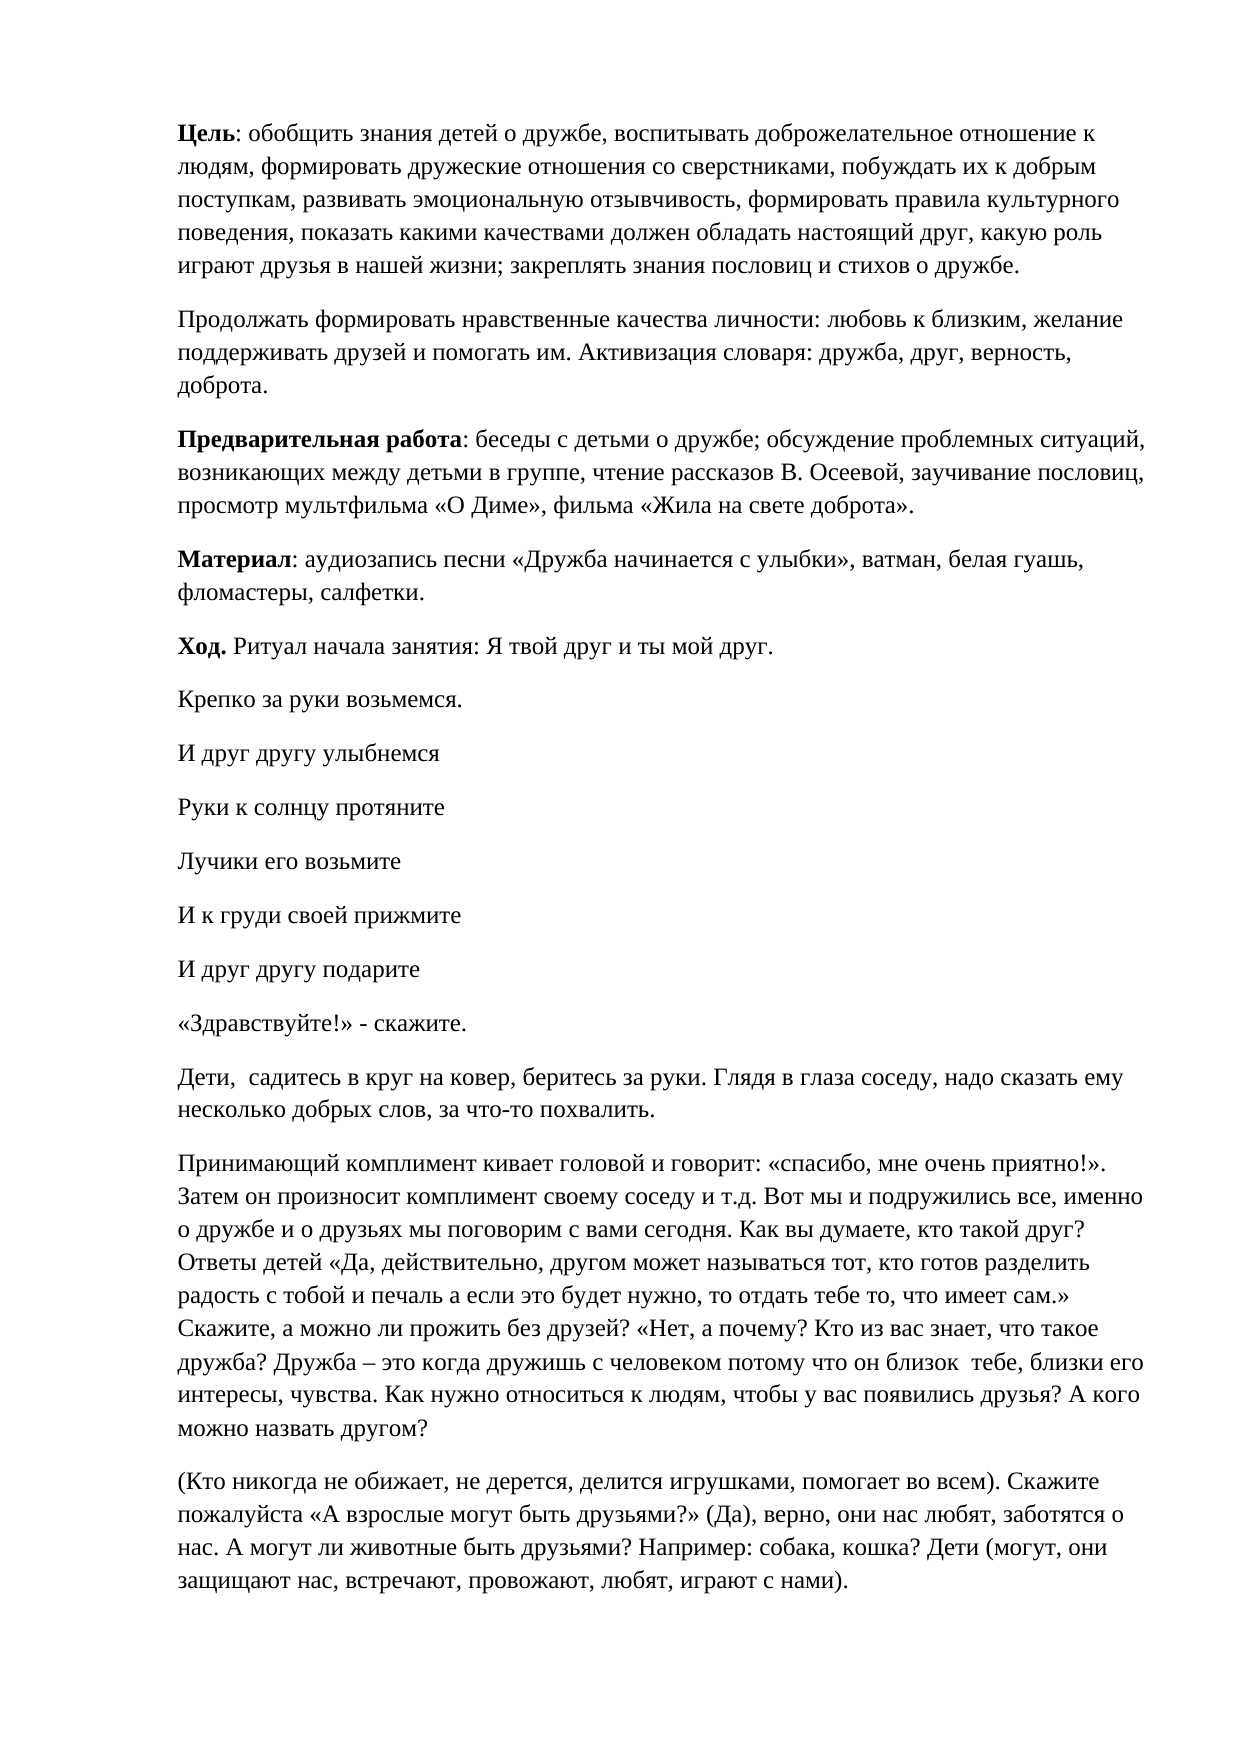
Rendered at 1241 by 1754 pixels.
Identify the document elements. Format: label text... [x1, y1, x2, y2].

text Дети, садитесь в круг на ковер, беритесь за руки. Глядя в глаза соседу, надо сказать ему несколько добрых слов, за что-то похвалить. [177, 1062, 1152, 1123]
text Продолжать формировать нравственные качества личности: любовь к близким, желание поддерживать друзей и помогать им. Активизация словаря: дружба, друг, верность, доброта. [177, 304, 1152, 399]
text Ход. Ритуал начала занятия: Я твой друг и ты мой друг. [177, 631, 1152, 659]
text Предварительная работа: беседы с детьми о дружбе; обсуждение проблемных ситуаций, возникающих между детьми в группе, чтение рассказов В. Осеевой, заучивание пословиц, просмотр мультфильма «О Диме», фильма «Жила на свете доброта». [177, 424, 1152, 519]
text Цель: обобщить знания детей о дружбе, воспитывать доброжелательное отношение к людям, формировать дружеские отношения со сверстниками, побуждать их к добрым поступкам, развивать эмоциональную отзывчивость, формировать правила культурного поведения, показать какими качествами должен обладать настоящий друг, какую роль играют друзья в нашей жизни; закреплять знания пословиц и стихов о дружбе. [177, 118, 1152, 279]
text Материал: аудиозапись песни «Дружба начинается с улыбки», ватман, белая гуашь, фломастеры, салфетки. [177, 544, 1152, 606]
text (Кто никогда не обижает, не дерется, делится игрушками, помогает во всем). Скажите пожалуйста «А взрослые могут быть друзьями?» (Да), верно, они нас любят, заботятся о нас. А могут ли животные быть друзьями? Например: собака, кошка? Дети (могут, они защищают нас, встречают, провожают, любят, играют с нами). [177, 1466, 1152, 1594]
text Руки к солнцу протяните [177, 792, 1152, 821]
text «Здравствуйте!» - скажите. [177, 1008, 1152, 1036]
text И друг другу улыбнемся [177, 738, 1152, 767]
text И друг другу подарите [177, 954, 1152, 983]
text Крепко за руки возьмемся. [177, 684, 1152, 713]
text Лучики его возьмите [177, 846, 1152, 875]
text И к груди своей прижмите [177, 900, 1152, 929]
text Принимающий комплимент кивает головой и говорит: «спасибо, мне очень приятно!». Затем он произносит комплимент своему соседу и т.д. Вот мы и подружились все, именно о дружбе и о друзьях мы поговорим с вами сегодня. Как вы думаете, кто такой друг? Ответы детей «Да, действительно, другом может называться тот, кто готов разделить радость с тобой и печаль а если это будет нужно, то отдать тебе то, что имеет сам.» Скажите, а можно ли прожить без друзей? «Нет, а почему? Кто из вас знает, что такое дружба? Дружба – это когда дружишь с человеком потому что он близок тебе, близки его интересы, чувства. Как нужно относиться к людям, чтобы у вас появились друзья? А кого можно назвать другом? [177, 1148, 1152, 1441]
